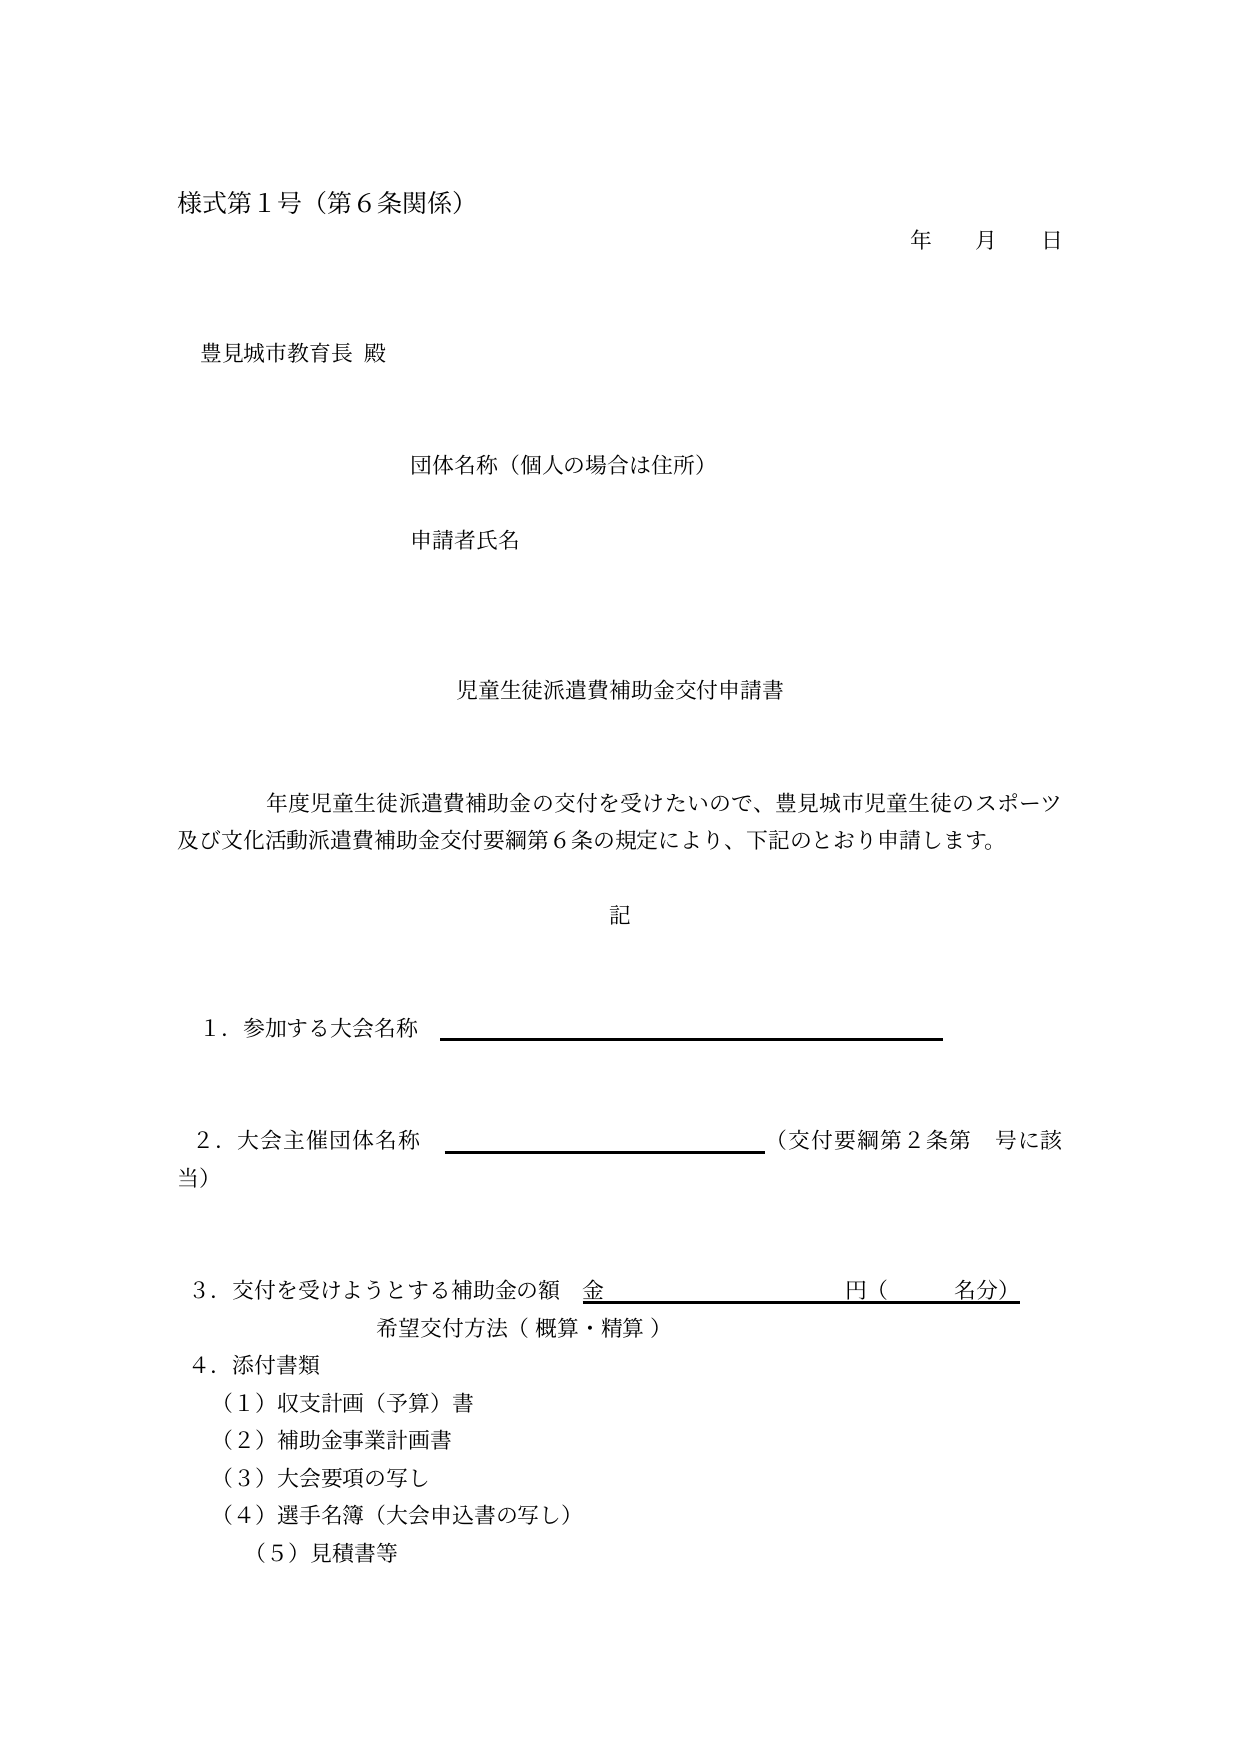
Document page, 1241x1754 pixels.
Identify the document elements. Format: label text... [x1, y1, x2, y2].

text 年度児童生徒派遣費補助金の交付を受けたいので、豊見城市児童生徒のスポーツ及び文化活動派遣費補助金交付要綱第６条の規定により、下記のとおり申請します。 [177, 783, 1063, 858]
text （１）収支計画（予算）書 [177, 1383, 1063, 1421]
text 記 [177, 896, 1063, 933]
text 豊見城市教育長 殿 [177, 333, 1063, 371]
text （４）選手名簿（大会申込書の写し） [177, 1496, 1063, 1533]
text ４．添付書類 [177, 1346, 1063, 1383]
text ２．大会主催団体名称 （交付要綱第２条第 号に該当） [177, 1121, 1063, 1196]
text 申請者氏名 [177, 521, 1063, 558]
text 希望交付方法（ 概算・精算 ） [177, 1308, 1063, 1346]
text １．参加する大会名称 [177, 1008, 1063, 1046]
text （５）見積書等 [177, 1533, 1063, 1571]
text 団体名称（個人の場合は住所） [177, 446, 1063, 483]
text ３．交付を受けようとする補助金の額 金 円（ 名分） [177, 1271, 1063, 1308]
text （２）補助金事業計画書 [177, 1421, 1063, 1458]
text （３）大会要項の写し [177, 1458, 1063, 1496]
text 年 月 日 [177, 221, 1063, 258]
text 児童生徒派遣費補助金交付申請書 [177, 671, 1063, 708]
text 様式第１号（第６条関係） [177, 183, 1063, 221]
